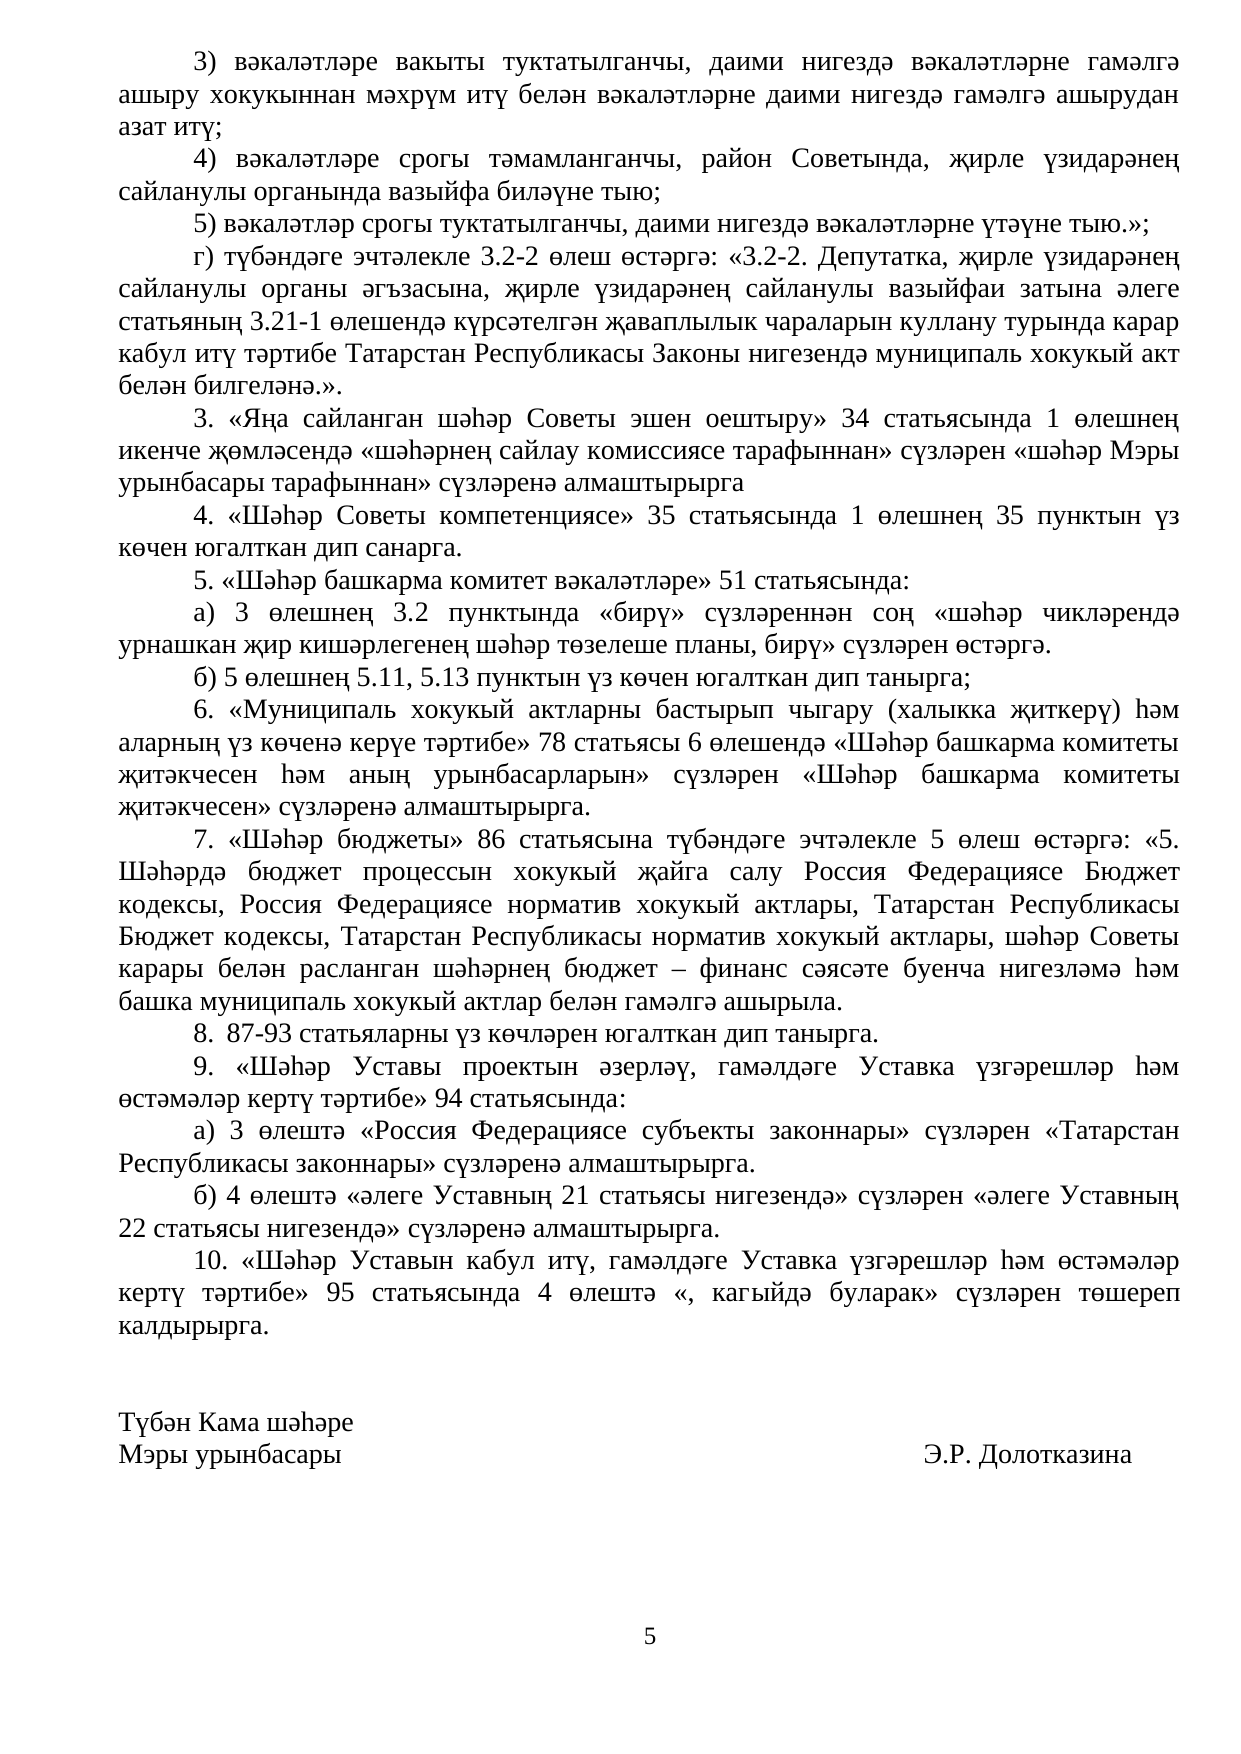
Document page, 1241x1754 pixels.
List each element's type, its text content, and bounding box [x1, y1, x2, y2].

text Мэры урынбасары Э.Р. Долотказина [118, 1437, 1181, 1470]
text 10. «Шәһәр Уставын кабул итү, гамәлдәге Уставка үзгәрешләр һәм өстәмәләр кертү тәртибе» 95 статьясында 4 өлештә «, кагыйдә буларак» сүзләрен төшереп калдырырга. [118, 1243, 1181, 1340]
text 3. «Яңа сайланган шәһәр Советы эшен оештыру» 34 статьясында 1 өлешнең икенче җөмләсендә «шәһәрнең сайлау комиссиясе тарафыннан» сүзләрен «шәһәр Мэры урынбасары тарафыннан» сүзләренә алмаштырырга [118, 401, 1181, 498]
text 6. «Муниципаль хокукый актларны бастырып чыгару (халыкка җиткерү) һәм аларның үз көченә керүе тәртибе» 78 статьясы 6 өлешендә «Шәһәр башкарма комитеты җитәкчесен һәм аның урынбасарларын» сүзләрен «Шәһәр башкарма комитеты җитәкчесен» сүзләренә алмаштырырга. [118, 692, 1181, 822]
text 3) вәкаләтләре вакыты туктатылганчы, даими нигездә вәкаләтләрне гамәлгә ашыру хокукыннан мәхрүм итү белән вәкаләтләрне даими нигездә гамәлгә ашырудан азат итү; [118, 44, 1181, 142]
text 4) вәкаләтләре срогы тәмамланганчы, район Советында, җирле үзидарәнең сайланулы органында вазыйфа биләүне тыю; [118, 142, 1181, 206]
text 8. 87-93 статьяларны үз көчләрен югалткан дип танырга. [118, 1016, 1181, 1049]
text 7. «Шәһәр бюджеты» 86 статьясына түбәндәге эчтәлекле 5 өлеш өстәргә: «5. Шәһәрдә бюджет процессын хокукый җайга салу Россия Федерациясе Бюджет кодексы, Россия Федерациясе норматив хокукый актлары, Татарстан Республикасы Бюджет кодексы, Татарстан Республикасы норматив хокукый актлары, шәһәр Советы карары белән расланган шәһәрнең бюджет – финанс сәясәте буенча нигезләмә һәм башка муниципаль хокукый актлар белән гамәлгә ашырыла. [118, 822, 1181, 1016]
text б) 5 өлешнең 5.11, 5.13 пунктын үз көчен югалткан дип танырга; [118, 660, 1181, 692]
text 5) вәкаләтләр срогы туктатылганчы, даими нигездә вәкаләтләрне үтәүне тыю.»; [118, 206, 1181, 239]
text 9. «Шәһәр Уставы проектын әзерләү, гамәлдәге Уставка үзгәрешләр һәм өстәмәләр кертү тәртибе» 94 статьясында: [118, 1049, 1181, 1113]
text 5. «Шәһәр башкарма комитет вәкаләтләре» 51 статьясында: [118, 563, 1181, 595]
text а) 3 өлешнең 3.2 пунктында «бирү» сүзләреннән соң «шәһәр чикләрендә урнашкан җир кишәрлегенең шәһәр төзелеше планы, бирү» сүзләрен өстәргә. [118, 595, 1181, 660]
text б) 4 өлештә «әлеге Уставның 21 статьясы нигезендә» сүзләрен «әлеге Уставның 22 статьясы нигезендә» сүзләренә алмаштырырга. [118, 1178, 1181, 1243]
text Түбән Кама шәһәре [118, 1405, 1181, 1437]
text 4. «Шәһәр Советы компетенциясе» 35 статьясында 1 өлешнең 35 пунктын үз көчен югалткан дип санарга. [118, 498, 1181, 563]
text г) түбәндәге эчтәлекле 3.2-2 өлеш өстәргә: «3.2-2. Депутатка, җирле үзидарәнең сайланулы органы әгъзасына, җирле үзидарәнең сайланулы вазыйфаи затына әлеге статьяның 3.21-1 өлешендә күрсәтелгән җаваплылык чараларын куллану турында карар кабул итү тәртибе Татарстан Республикасы Законы нигезендә муниципаль хокукый акт белән билгеләнә.». [118, 239, 1181, 401]
text а) 3 өлештә «Россия Федерациясе субъекты законнары» сүзләрен «Татарстан Республикасы законнары» сүзләренә алмаштырырга. [118, 1113, 1181, 1178]
